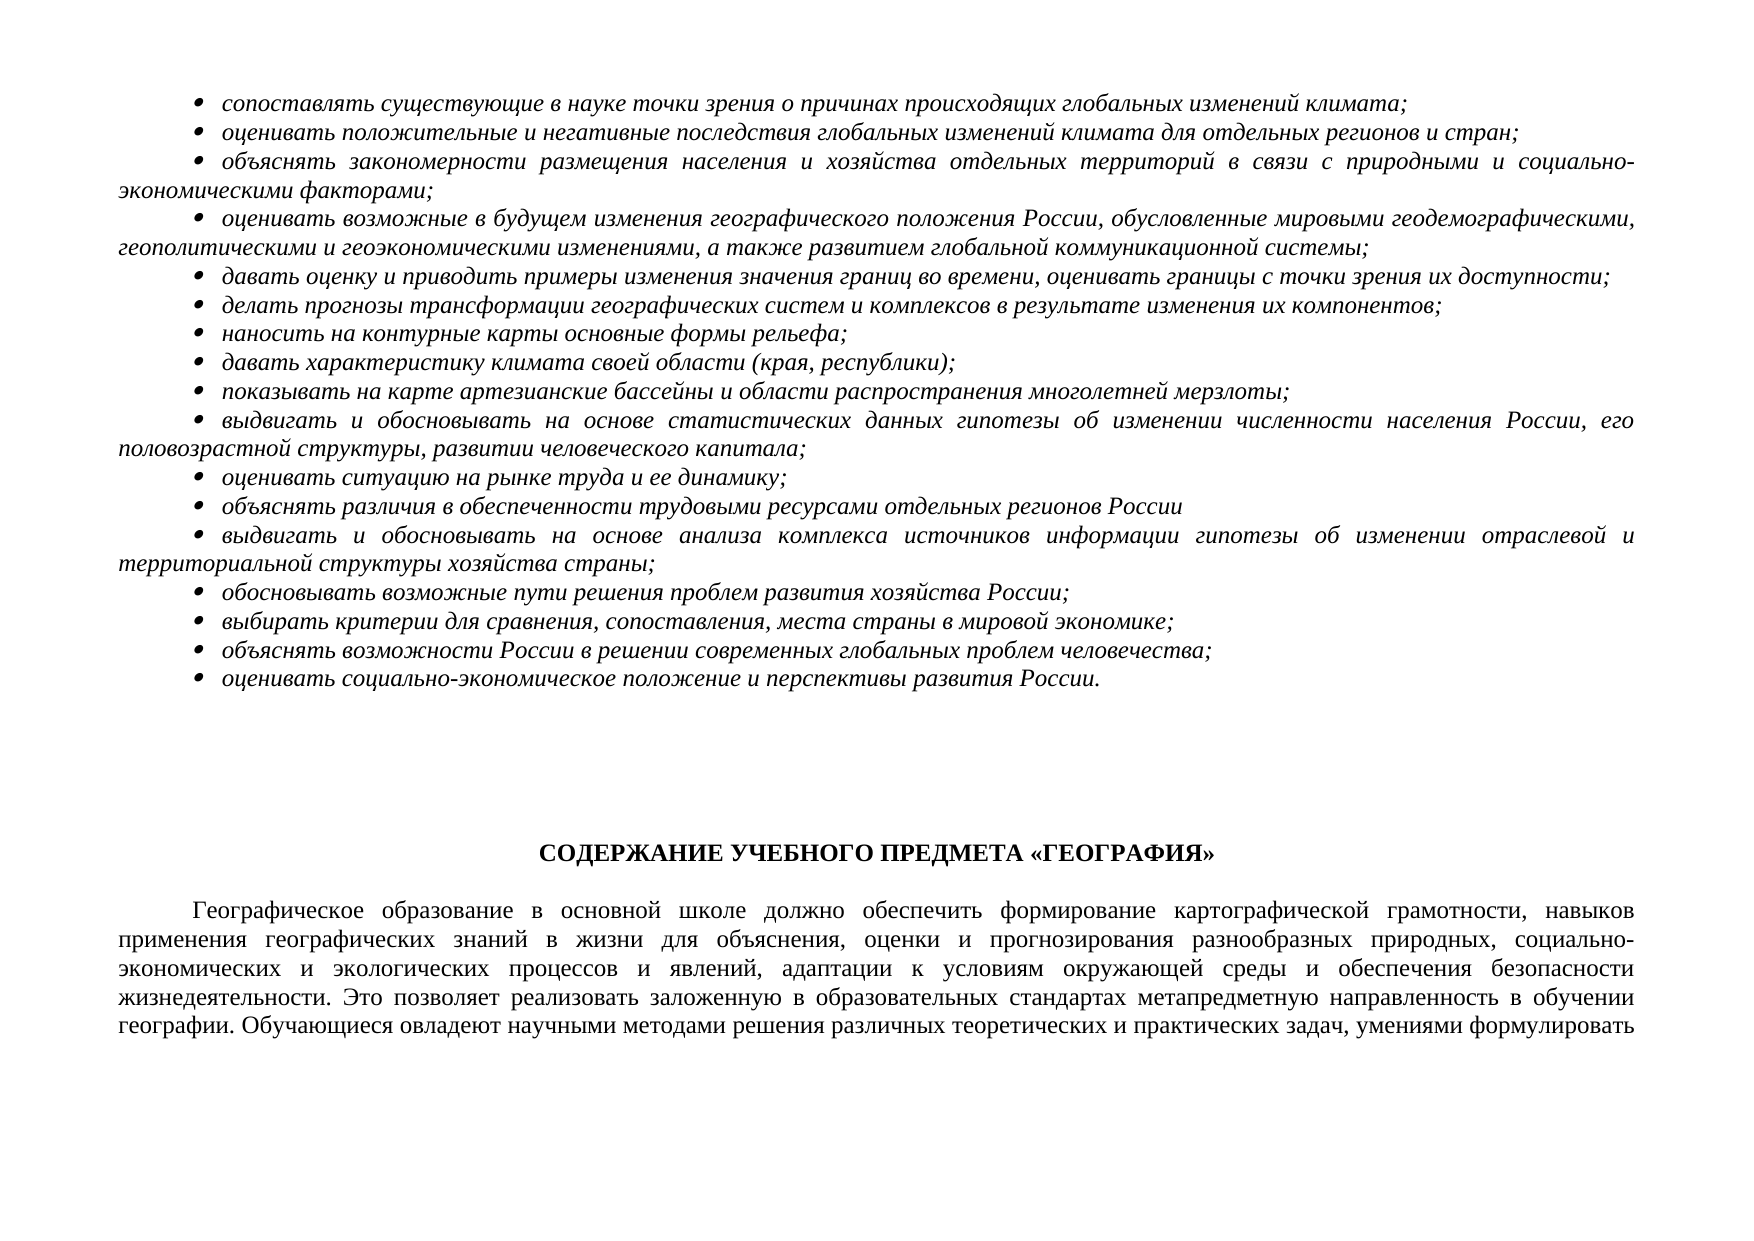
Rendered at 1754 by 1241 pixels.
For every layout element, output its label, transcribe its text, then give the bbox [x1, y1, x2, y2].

list оценивать социально-экономическое положение и перспективы развития России. [118, 663, 1636, 692]
list показывать на карте артезианские бассейны и области распространения многолетней мерзлоты; [118, 376, 1636, 405]
list наносить на контурные карты основные формы рельефа; [118, 318, 1636, 347]
list давать оценку и приводить примеры изменения значения границ во времени, оценивать границы с точки зрения их доступности; [118, 261, 1636, 290]
list выдвигать и обосновывать на основе анализа комплекса источников информации гипотезы об изменении отраслевой и территориальной структуры хозяйства страны; [118, 520, 1636, 577]
text СОДЕРЖАНИЕ УЧЕБНОГО ПРЕДМЕТА «ГЕОГРАФИЯ» [118, 838, 1636, 867]
list оценивать возможные в будущем изменения географического положения России, обусловленные мировыми геодемографическими, геополитическими и геоэкономическими изменениями, а также развитием глобальной коммуникационной системы; [118, 203, 1636, 261]
list выдвигать и обосновывать на основе статистических данных гипотезы об изменении численности населения России, его половозрастной структуры, развитии человеческого капитала; [118, 405, 1636, 462]
list делать прогнозы трансформации географических систем и комплексов в результате изменения их компонентов; [118, 290, 1636, 318]
list оценивать положительные и негативные последствия глобальных изменений климата для отдельных регионов и стран; [118, 117, 1636, 146]
list объяснять возможности России в решении современных глобальных проблем человечества; [118, 635, 1636, 663]
list выбирать критерии для сравнения, сопоставления, места страны в мировой экономике; [118, 606, 1636, 635]
list сопоставлять существующие в науке точки зрения о причинах происходящих глобальных изменений климата; [118, 88, 1636, 117]
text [118, 895, 1636, 1039]
list объяснять закономерности размещения населения и хозяйства отдельных территорий в связи с природными и социально-экономическими факторами; [118, 146, 1636, 203]
list оценивать ситуацию на рынке труда и ее динамику; [118, 462, 1636, 491]
list давать характеристику климата своей области (края, республики); [118, 347, 1636, 376]
list обосновывать возможные пути решения проблем развития хозяйства России; [118, 577, 1636, 606]
list объяснять различия в обеспеченности трудовыми ресурсами отдельных регионов России [118, 491, 1636, 520]
